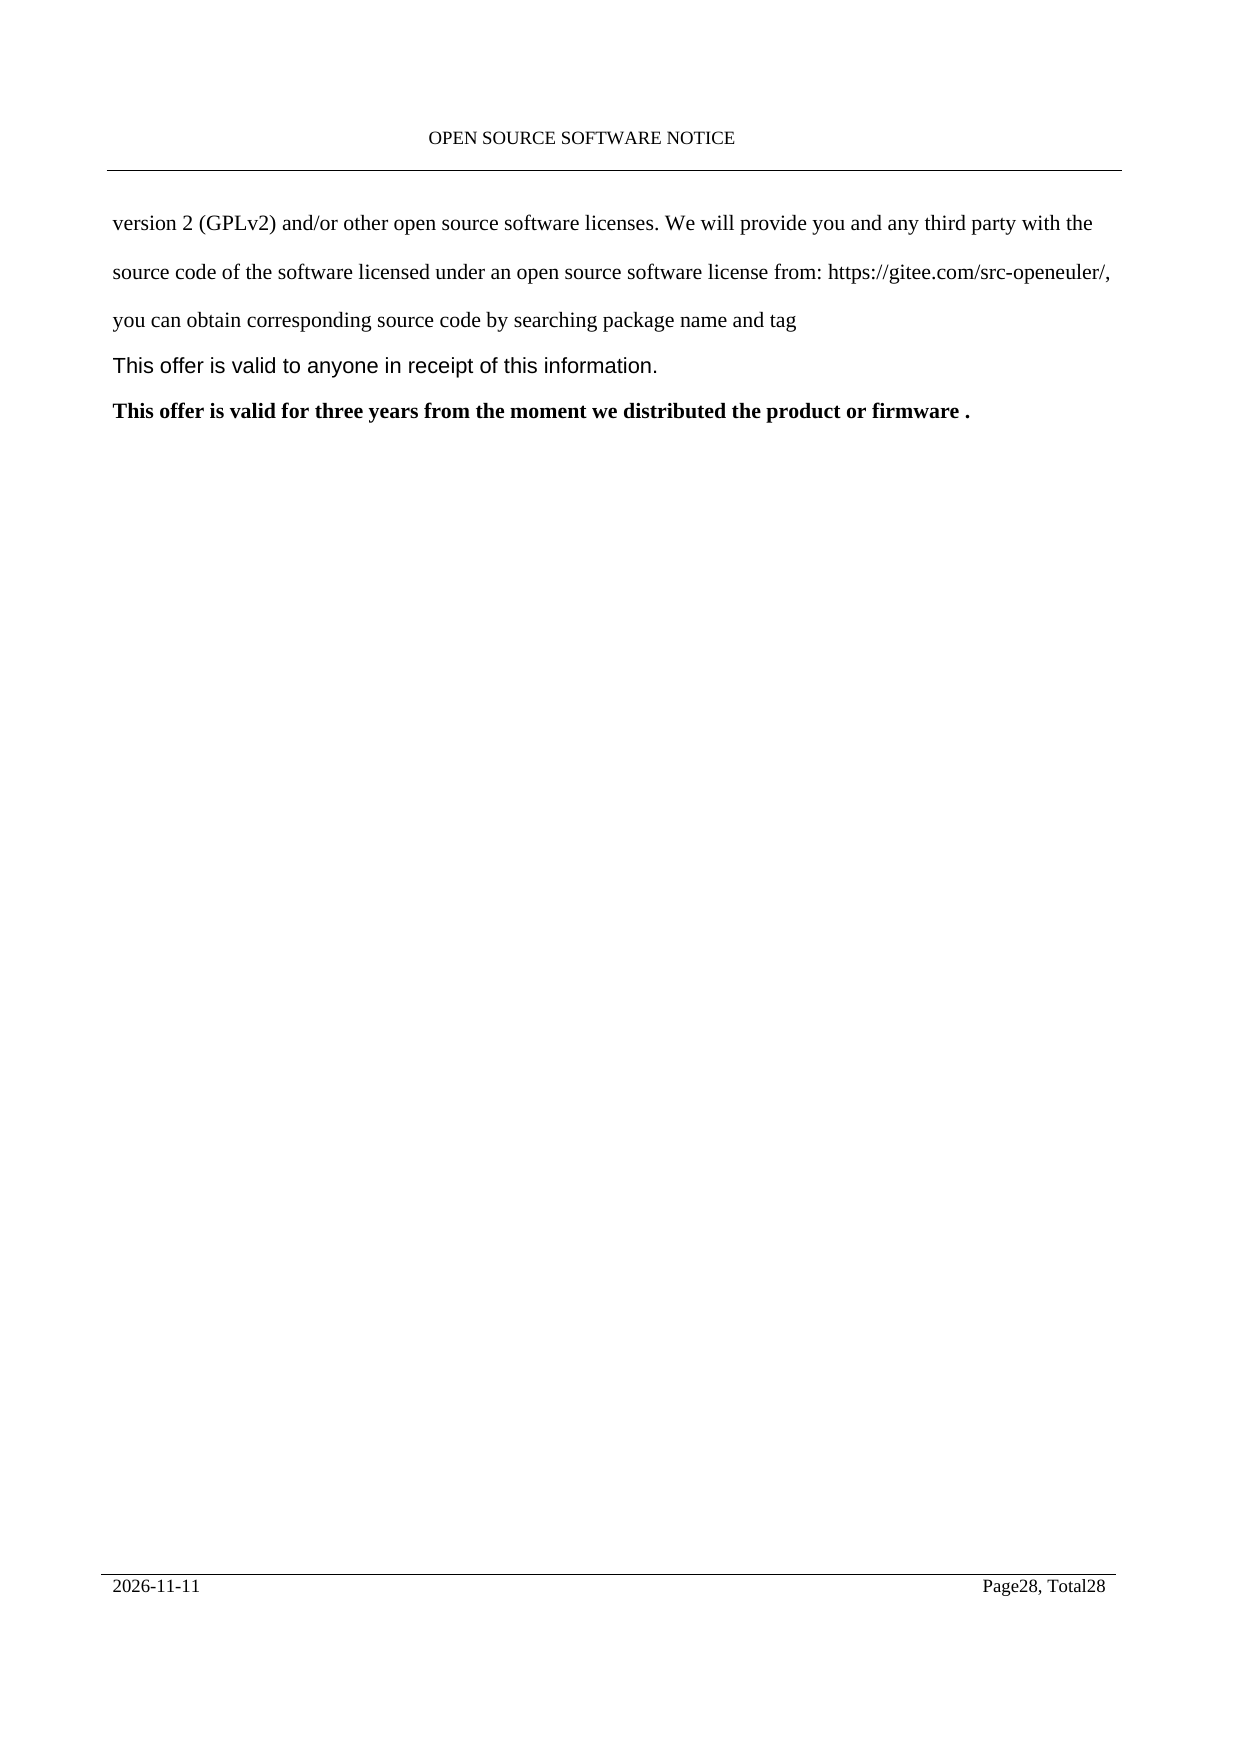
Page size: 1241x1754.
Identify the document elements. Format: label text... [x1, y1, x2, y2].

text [112, 206, 1128, 336]
text This offer is valid for three years from the moment we distributed the product or firmware . [112, 394, 1128, 427]
text This offer is valid to anyone in receipt of this information. [112, 349, 1128, 381]
